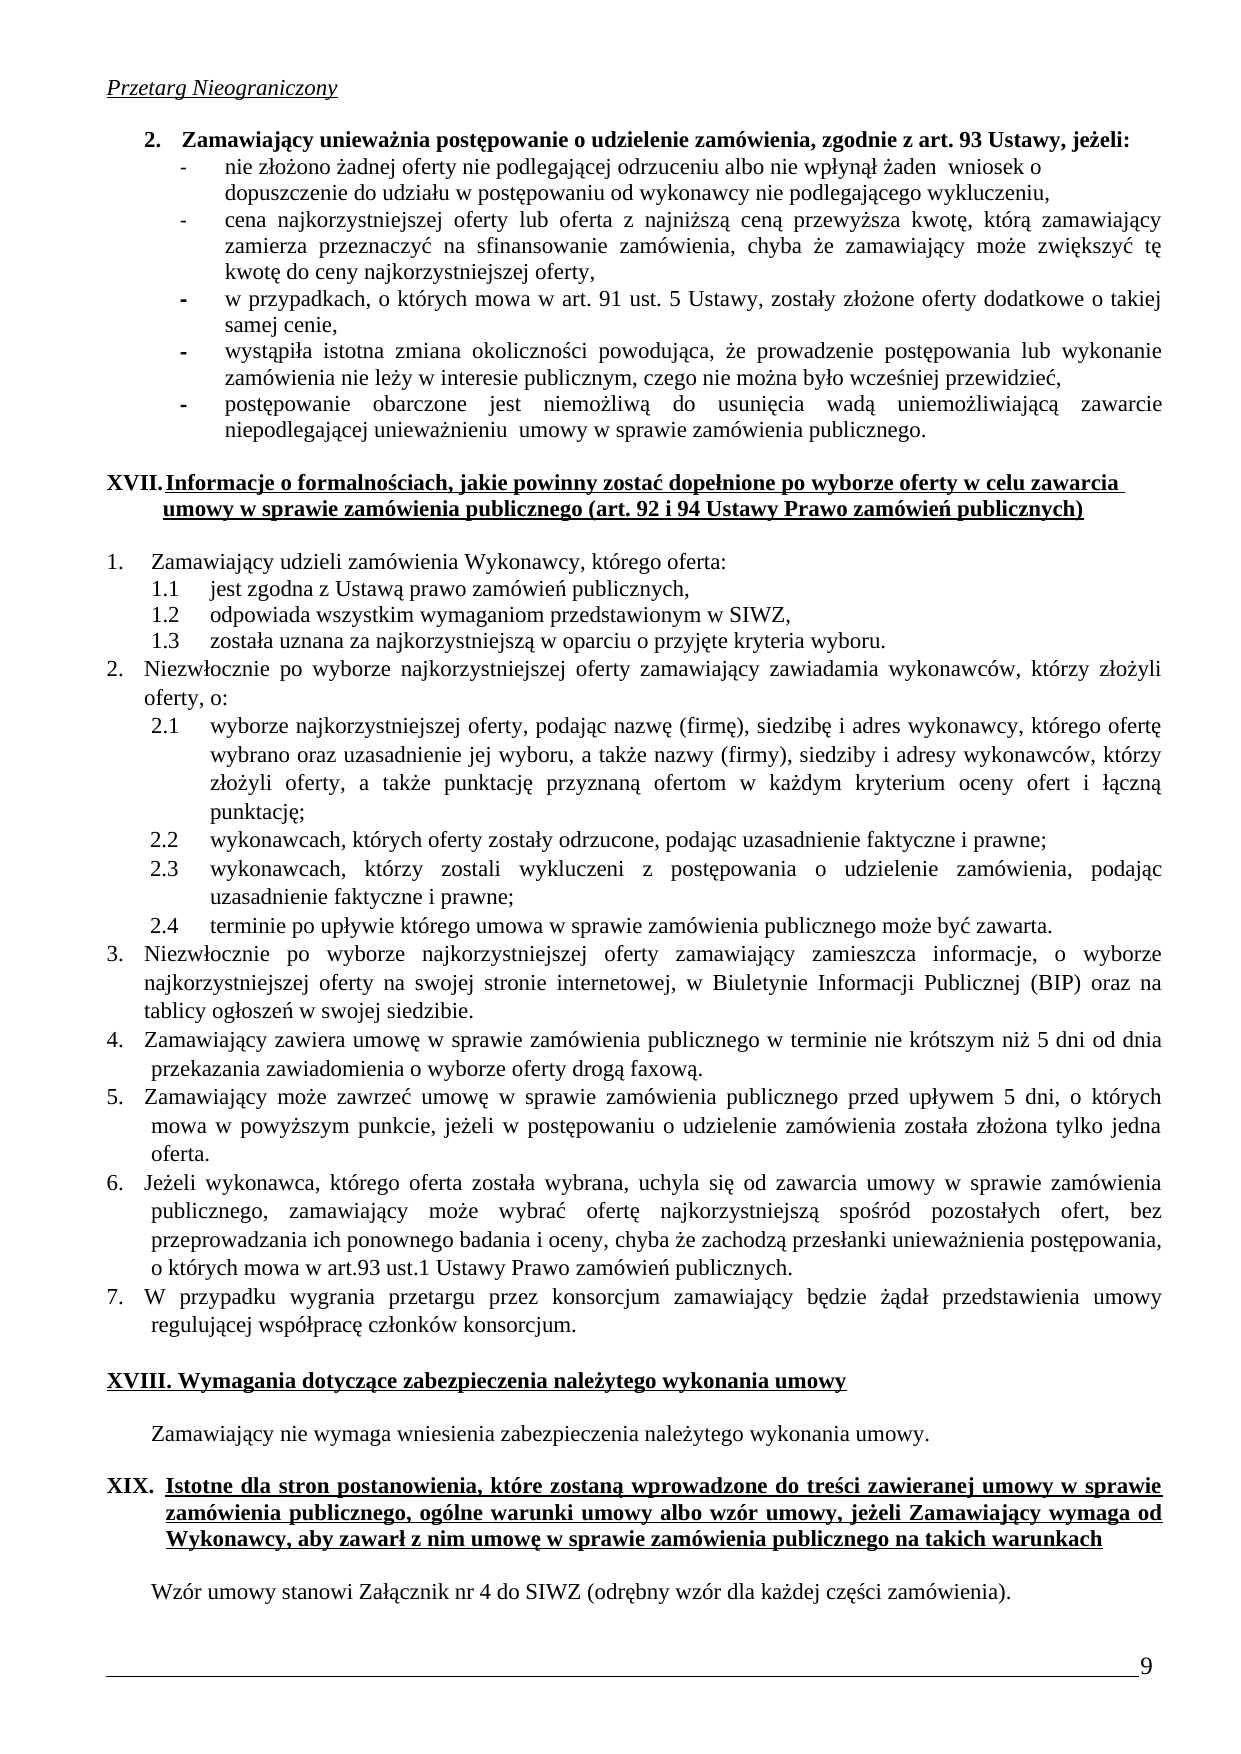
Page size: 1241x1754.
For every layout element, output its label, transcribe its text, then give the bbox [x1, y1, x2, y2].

list odpowiada wszystkim wymaganiom przedstawionym w SIWZ, [151, 601, 1163, 627]
list Istotne dla stron postanowienia, które zostaną wprowadzone do treści zawieranej umowy w sprawie zamówienia publicznego, ogólne warunki umowy albo wzór umowy, jeżeli Zamawiający wymaga od Wykonawcy, aby zawarł z nim umowę w sprawie zamówienia publicznego na takich warunkach [106, 1473, 1163, 1552]
list terminie po upływie którego umowa w sprawie zamówienia publicznego może być zawarta. [150, 911, 1163, 939]
list W przypadku wygrania przetargu przez konsorcjum zamawiający będzie żądał przedstawienia umowy regulującej współpracę członków konsorcjum. [106, 1282, 1163, 1339]
list Zamawiający zawiera umowę w sprawie zamówienia publicznego w terminie nie krótszym niż 5 dni od dnia przekazania zawiadomienia o wyborze oferty drogą faxową. [106, 1025, 1163, 1082]
text Zamawiający nie wymaga wniesienia zabezpieczenia należytego wykonania umowy. [151, 1420, 1163, 1446]
list wykonawcach, których oferty zostały odrzucone, podając uzasadnienie faktyczne i prawne; [150, 825, 1163, 853]
list Zamawiający może zawrzeć umowę w sprawie zamówienia publicznego przed upływem 5 dni, o których mowa w powyższym punkcie, jeżeli w postępowaniu o udzielenie zamówienia została złożona tylko jedna oferta. [106, 1082, 1163, 1167]
list wykonawcach, którzy zostali wykluczeni z postępowania o udzielenie zamówienia, podając uzasadnienie faktyczne i prawne; [150, 853, 1163, 911]
list Jeżeli wykonawca, którego oferta została wybrana, uchyla się od zawarcia umowy w sprawie zamówienia publicznego, zamawiający może wybrać ofertę najkorzystniejszą spośród pozostałych ofert, bez przeprowadzania ich ponownego badania i oceny, chyba że zachodzą przesłanki unieważnienia postępowania, o których mowa w art.93 ust.1 Ustawy Prawo zamówień publicznych. [106, 1167, 1163, 1282]
list Zamawiający unieważnia postępowanie o udzielenie zamówienia, zgodnie z art. 93 Ustawy, jeżeli: [144, 127, 1163, 153]
list została uznana za najkorzystniejszą w oparciu o przyjęte kryteria wyboru. [151, 627, 1163, 654]
list wystąpiła istotna zmiana okoliczności powodująca, że prowadzenie postępowania lub wykonanie zamówienia nie leży w interesie publicznym, czego nie można było wcześniej przewidzieć, [180, 337, 1163, 390]
list w przypadkach, o których mowa w art. 91 ust. 5 Ustawy, zostały złożone oferty dodatkowe o takiej samej cenie, [180, 285, 1163, 337]
list wyborze najkorzystniejszej oferty, podając nazwę (firmę), siedzibę i adres wykonawcy, którego ofertę wybrano oraz uzasadnienie jej wyboru, a także nazwy (firmy), siedziby i adresy wykonawców, którzy złożyli oferty, a także punktację przyznaną ofertom w każdym kryterium oceny ofert i łączną punktację; [151, 711, 1163, 825]
list jest zgodna z Ustawą prawo zamówień publicznych, [151, 574, 1163, 601]
text Wzór umowy stanowi Załącznik nr 4 do SIWZ (odrębny wzór dla każdej części zamówienia). [151, 1578, 1163, 1604]
list cena najkorzystniejszej oferty lub oferta z najniższą ceną przewyższa kwotę, którą zamawiający zamierza przeznaczyć na sfinansowanie zamówienia, chyba że zamawiający może zwiększyć tę kwotę do ceny najkorzystniejszej oferty, [180, 206, 1163, 285]
list Zamawiający udzieli zamówienia Wykonawcy, którego oferta: [106, 548, 1163, 574]
list Niezwłocznie po wyborze najkorzystniejszej oferty zamawiający zawiadamia wykonawców, którzy złożyli oferty, o: [106, 654, 1163, 711]
list Informacje o formalnościach, jakie powinny zostać dopełnione po wyborze oferty w celu zawarcia umowy w sprawie zamówienia publicznego (art. 92 i 94 Ustawy Prawo zamówień publicznych) [106, 469, 1163, 522]
list Niezwłocznie po wyborze najkorzystniejszej oferty zamawiający zamieszcza informacje, o wyborze najkorzystniejszej oferty na swojej stronie internetowej, w Biuletynie Informacji Publicznej (BIP) oraz na tablicy ogłoszeń w swojej siedzibie. [106, 939, 1163, 1025]
list nie złożono żadnej oferty nie podlegającej odrzuceniu albo nie wpłynął żaden wniosek o dopuszczenie do udziału w postępowaniu od wykonawcy nie podlegającego wykluczeniu, [180, 153, 1163, 206]
text XVIII. Wymagania dotyczące zabezpieczenia należytego wykonania umowy [106, 1367, 1163, 1393]
list postępowanie obarczone jest niemożliwą do usunięcia wadą uniemożliwiającą zawarcie niepodlegającej unieważnieniu umowy w sprawie zamówienia publicznego. [180, 390, 1163, 443]
